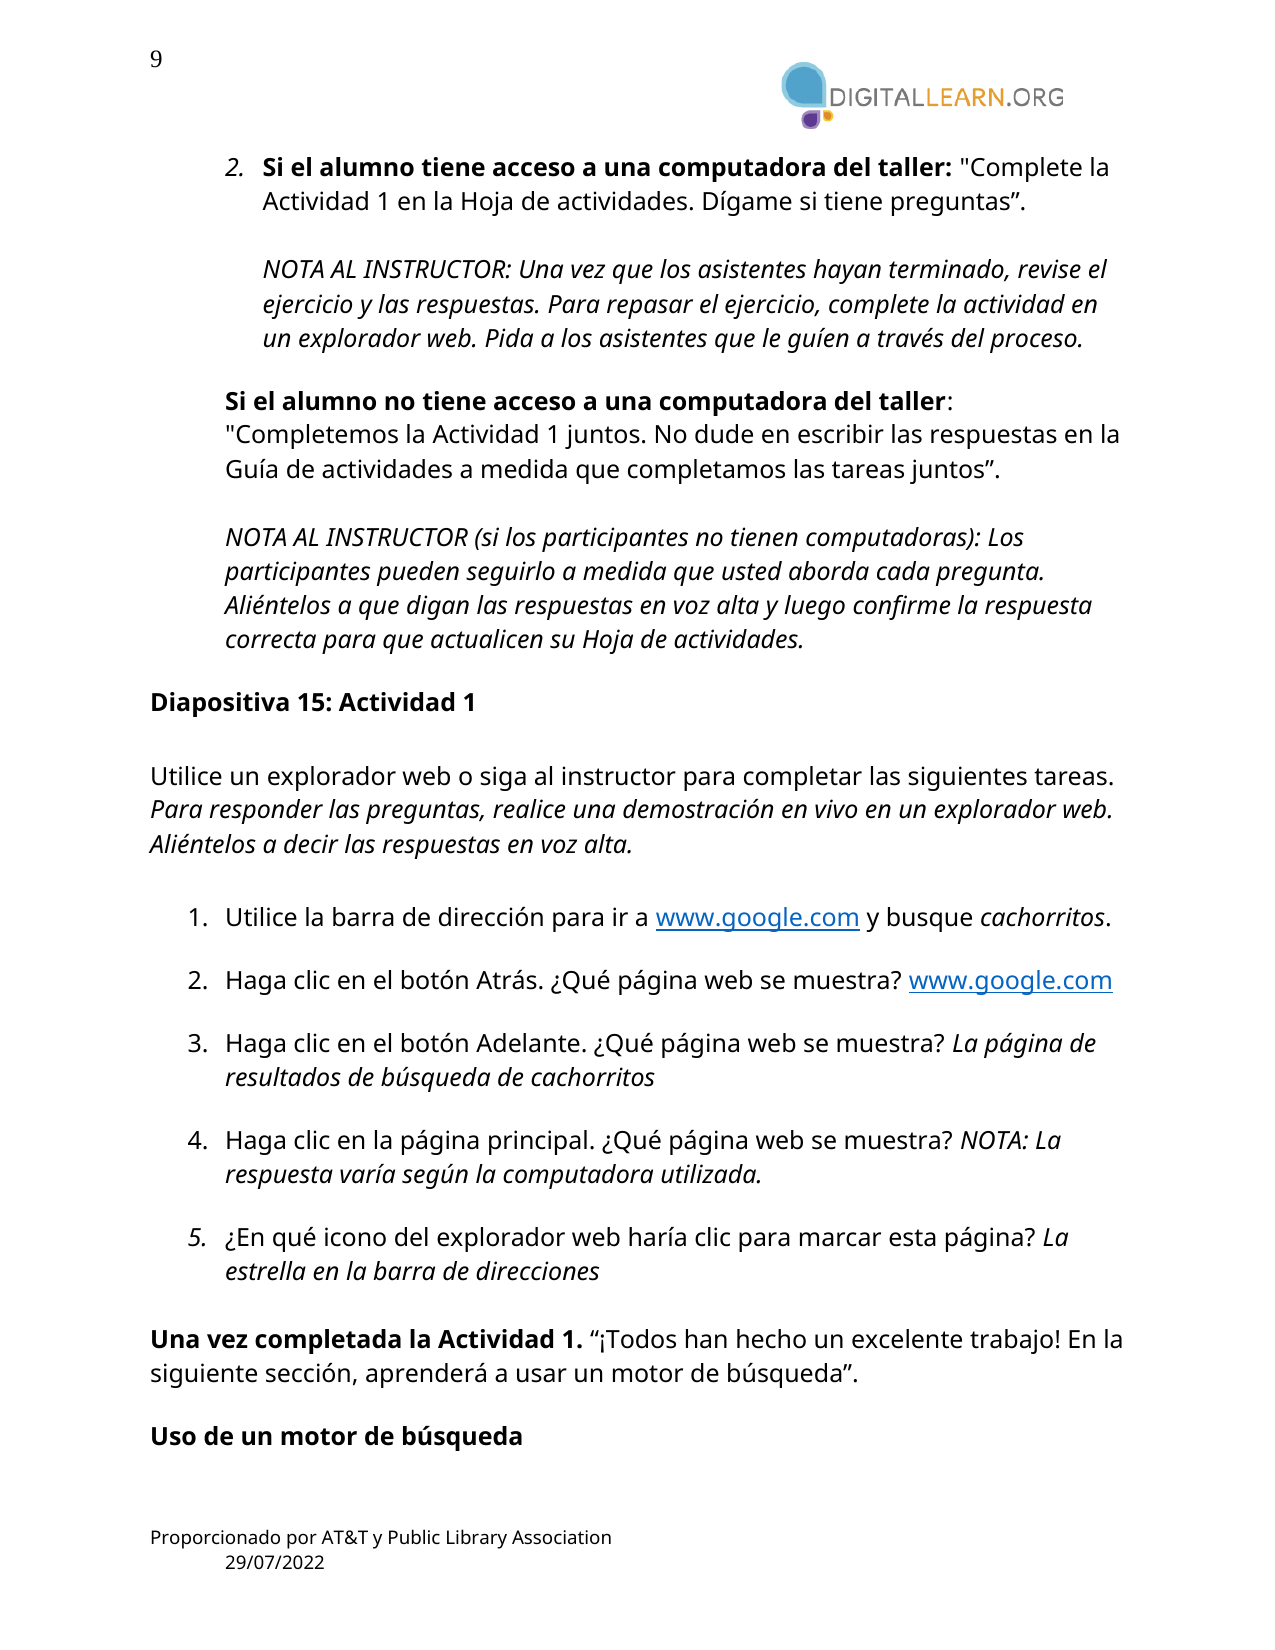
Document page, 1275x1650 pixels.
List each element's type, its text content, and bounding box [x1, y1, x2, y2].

picture [781, 62, 1063, 129]
text Diapositiva 15: Actividad 1 [150, 684, 1125, 718]
text Una vez completada la Actividad 1. “¡Todos han hecho un excelente trabajo! En la siguiente sección, aprenderá a usar un motor de búsqueda”. [150, 1322, 1125, 1418]
text Utilice un explorador web o siga al instructor para completar las siguientes tareas. [150, 758, 1125, 792]
list Haga clic en la página principal. ¿Qué página web se muestra? NOTA: La respuesta varía según la computadora utilizada. [187, 1122, 1125, 1219]
list Haga clic en el botón Atrás. ¿Qué página web se muestra? www.google.com [187, 963, 1125, 1026]
list Utilice la barra de dirección para ir a www.google.com y busque cachorritos. [187, 900, 1125, 963]
text Si el alumno no tiene acceso a una computadora del taller: "Completemos la Actividad 1 juntos. No dude en escribir las respuestas en la Guía de actividades a medida que completamos las tareas juntos”. NOTA AL INSTRUCTOR (si los participantes no tienen computadoras): Los participantes pueden seguirlo a medida que usted aborda cada pregunta. Aliéntelos a que digan las respuestas en voz alta y luego confirme la respuesta correcta para que actualicen su Hoja de actividades. [225, 383, 1125, 684]
list Haga clic en el botón Adelante. ¿Qué página web se muestra? La página de resultados de búsqueda de cachorritos [187, 1026, 1125, 1122]
list Si el alumno tiene acceso a una computadora del taller: "Complete la Actividad 1 en la Hoja de actividades. Dígame si tiene preguntas”. NOTA AL INSTRUCTOR: Una vez que los asistentes hayan terminado, revise el ejercicio y las respuestas. Para repasar el ejercicio, complete la actividad en un explorador web. Pida a los asistentes que le guíen a través del proceso. [225, 150, 1125, 383]
text Uso de un motor de búsqueda [150, 1418, 1125, 1452]
text Para responder las preguntas, realice una demostración en vivo en un explorador web. Aliéntelos a decir las respuestas en voz alta. [150, 792, 1125, 860]
list ¿En qué icono del explorador web haría clic para marcar esta página? La estrella en la barra de direcciones [187, 1219, 1125, 1287]
